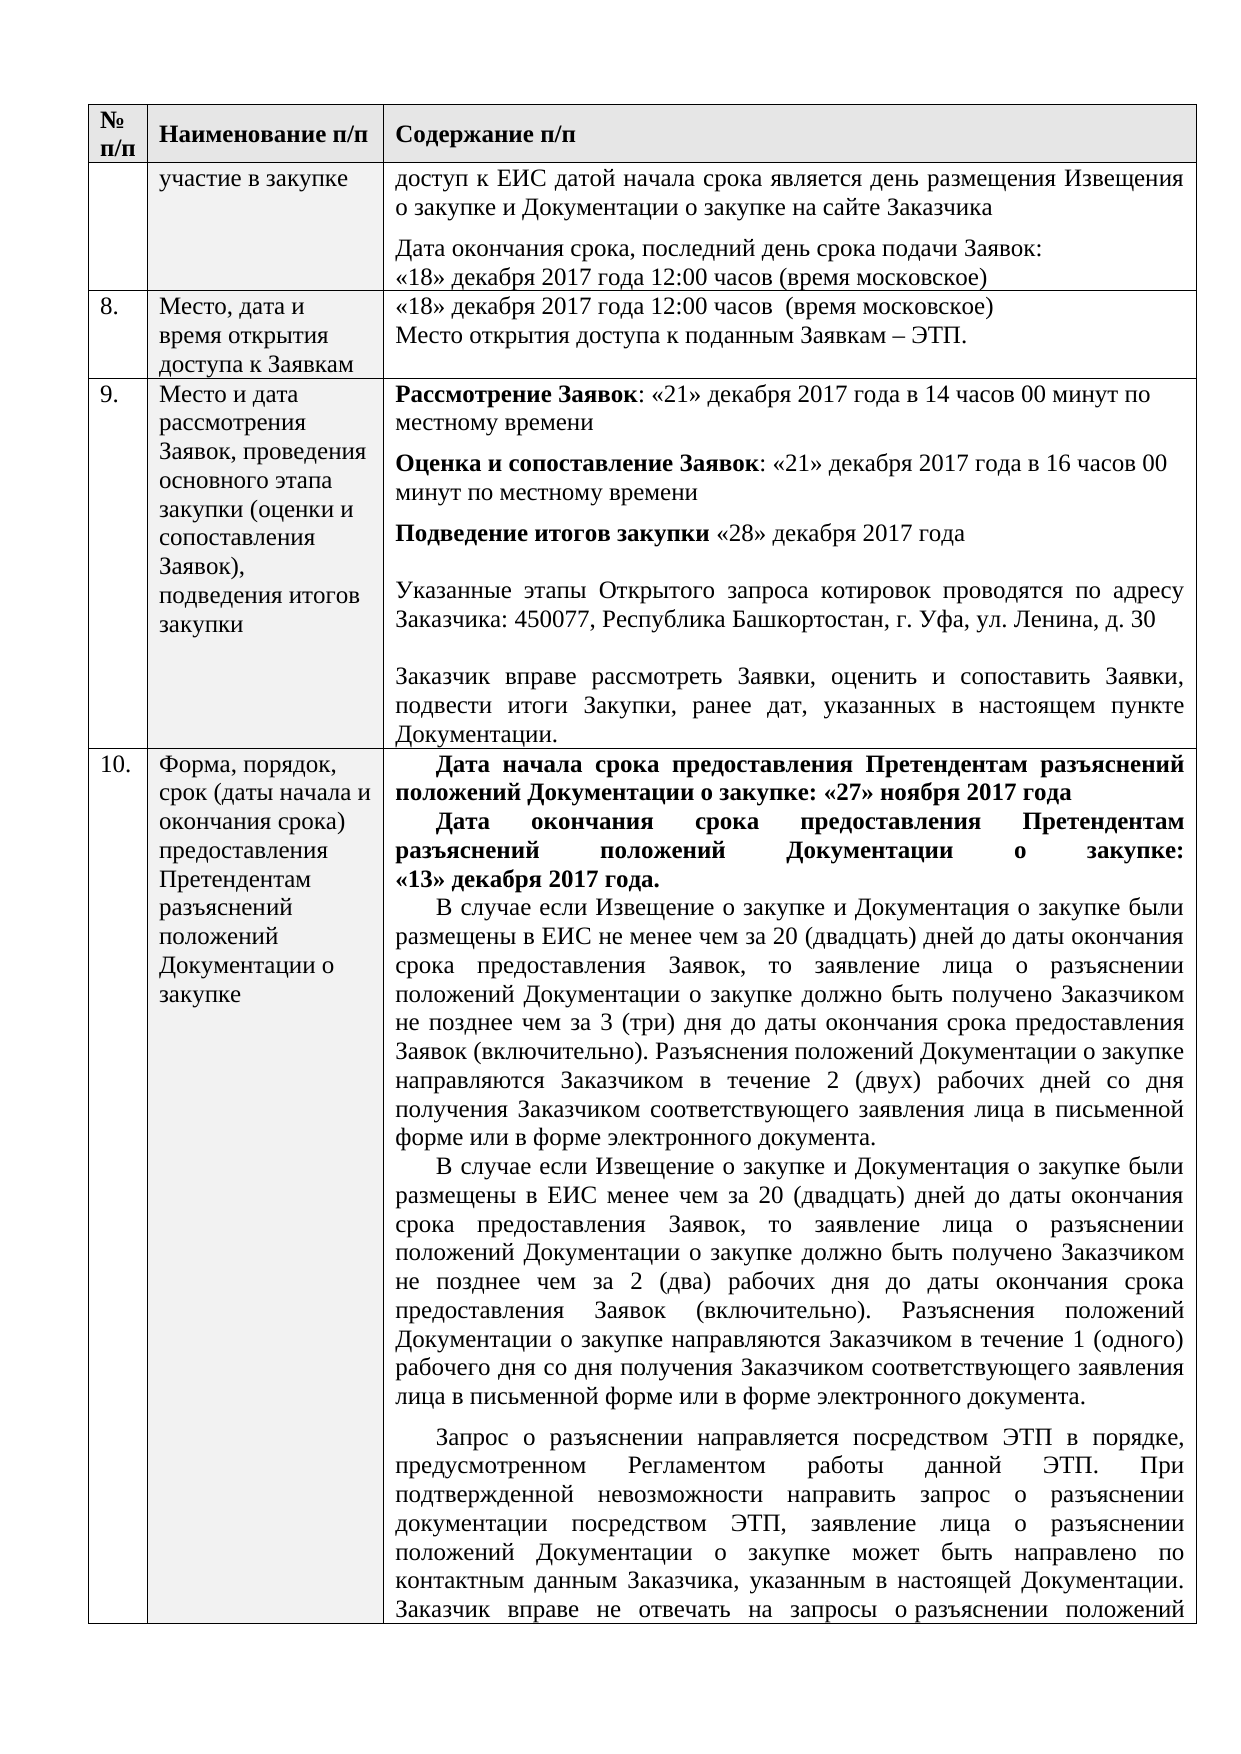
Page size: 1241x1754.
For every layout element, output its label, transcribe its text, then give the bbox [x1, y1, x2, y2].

table_header № п/п [89, 105, 147, 162]
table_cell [384, 749, 1196, 1623]
table_cell «18» декабря 2017 года 12:00 часов (время московское) Место открытия доступа к поданным Заявкам – ЭТП. [384, 291, 1196, 378]
table_cell [89, 749, 147, 1623]
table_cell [384, 163, 1196, 290]
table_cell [148, 163, 383, 290]
table_header Содержание п/п [384, 105, 1196, 162]
table_cell Место и дата рассмотрения Заявок, проведения основного этапа закупки (оценки и сопоставления Заявок), подведения итогов закупки [148, 379, 383, 748]
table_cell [148, 749, 383, 1623]
table_cell Рассмотрение Заявок: «21» декабря 2017 года в 14 часов 00 минут по местному времени Оценка и сопоставление Заявок: «21» декабря 2017 года в 16 часов 00 минут по местному времени Подведение итогов закупки «28» декабря 2017 года Указанные этапы Открытого запроса котировок проводятся по адресу Заказчика: 450077, Республика Башкортостан, г. Уфа, ул. Ленина, д. 30 Заказчик вправе рассмотреть Заявки, оценить и сопоставить Заявки, подвести итоги Закупки, ранее дат, указанных в настоящем пункте Документации. [384, 379, 1196, 748]
table_header Наименование п/п [148, 105, 383, 162]
table_cell [89, 379, 147, 748]
table_cell [89, 163, 147, 290]
table_cell Место, дата и время открытия доступа к Заявкам [148, 291, 383, 378]
table_cell [89, 291, 147, 378]
